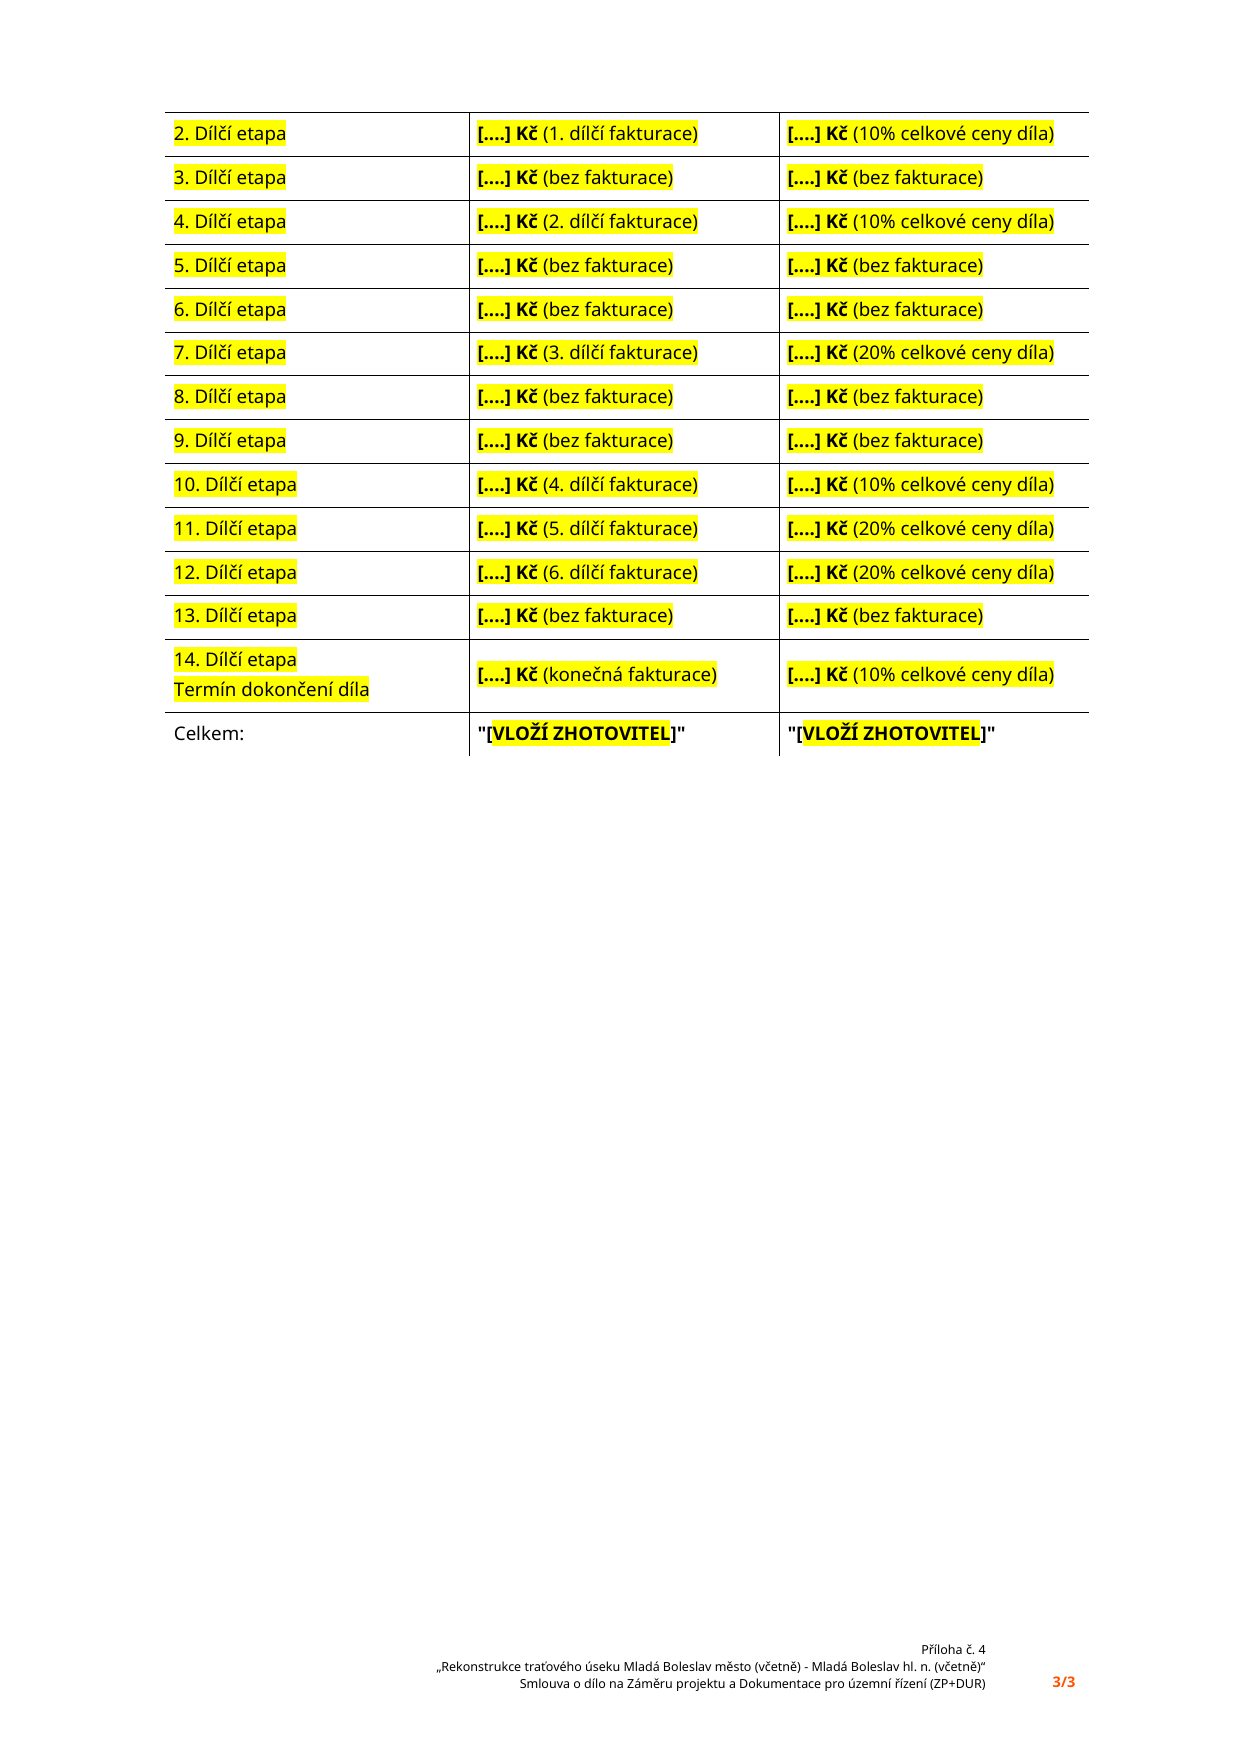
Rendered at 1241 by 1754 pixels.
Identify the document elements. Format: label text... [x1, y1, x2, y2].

table_cell [....] Kč (bez fakturace) [780, 245, 1089, 288]
table_cell [....] Kč (10% celkové ceny díla) [780, 201, 1089, 244]
table_cell [....] Kč (1. dílčí fakturace) [470, 113, 779, 156]
table_cell "[VLOŽÍ ZHOTOVITEL]" [470, 713, 779, 756]
table_cell [....] Kč (bez fakturace) [470, 289, 779, 331]
table_cell Celkem: [165, 713, 469, 756]
table_cell 14. Dílčí etapa Termín dokončení díla [165, 640, 469, 712]
table_cell 11. Dílčí etapa [165, 508, 469, 551]
table_cell [....] Kč (20% celkové ceny díla) [780, 552, 1089, 594]
table_cell [....] Kč (bez fakturace) [470, 596, 779, 638]
table_cell [....] Kč (3. dílčí fakturace) [470, 333, 779, 375]
table_cell 13. Dílčí etapa [165, 596, 469, 638]
table_cell [....] Kč (6. dílčí fakturace) [470, 552, 779, 594]
table_cell 9. Dílčí etapa [165, 420, 469, 463]
table_cell [....] Kč (konečná fakturace) [470, 640, 779, 712]
table_cell 5. Dílčí etapa [165, 245, 469, 288]
table_cell "[VLOŽÍ ZHOTOVITEL]" [780, 713, 1089, 756]
table_cell [....] Kč (10% celkové ceny díla) [780, 640, 1089, 712]
table_cell 3. Dílčí etapa [165, 157, 469, 200]
table_cell 12. Dílčí etapa [165, 552, 469, 594]
table_cell 4. Dílčí etapa [165, 201, 469, 244]
table_cell 7. Dílčí etapa [165, 333, 469, 375]
table_cell [....] Kč (5. dílčí fakturace) [470, 508, 779, 551]
table_cell [....] Kč (10% celkové ceny díla) [780, 464, 1089, 507]
table_cell [....] Kč (bez fakturace) [780, 289, 1089, 331]
table_cell [....] Kč (20% celkové ceny díla) [780, 333, 1089, 375]
table_cell [....] Kč (4. dílčí fakturace) [470, 464, 779, 507]
table_cell [....] Kč (20% celkové ceny díla) [780, 508, 1089, 551]
table_cell [....] Kč (bez fakturace) [780, 376, 1089, 419]
table_cell [....] Kč (bez fakturace) [470, 420, 779, 463]
table_cell [....] Kč (bez fakturace) [780, 420, 1089, 463]
table_cell 8. Dílčí etapa [165, 376, 469, 419]
table_cell [....] Kč (2. dílčí fakturace) [470, 201, 779, 244]
table_cell [....] Kč (bez fakturace) [470, 376, 779, 419]
table_cell [....] Kč (bez fakturace) [470, 157, 779, 200]
table_cell 2. Dílčí etapa [165, 113, 469, 156]
table_cell 6. Dílčí etapa [165, 289, 469, 331]
table_cell [....] Kč (10% celkové ceny díla) [780, 113, 1089, 156]
table_cell [....] Kč (bez fakturace) [780, 157, 1089, 200]
table_cell 10. Dílčí etapa [165, 464, 469, 507]
table_cell [....] Kč (bez fakturace) [780, 596, 1089, 638]
table_cell [....] Kč (bez fakturace) [470, 245, 779, 288]
